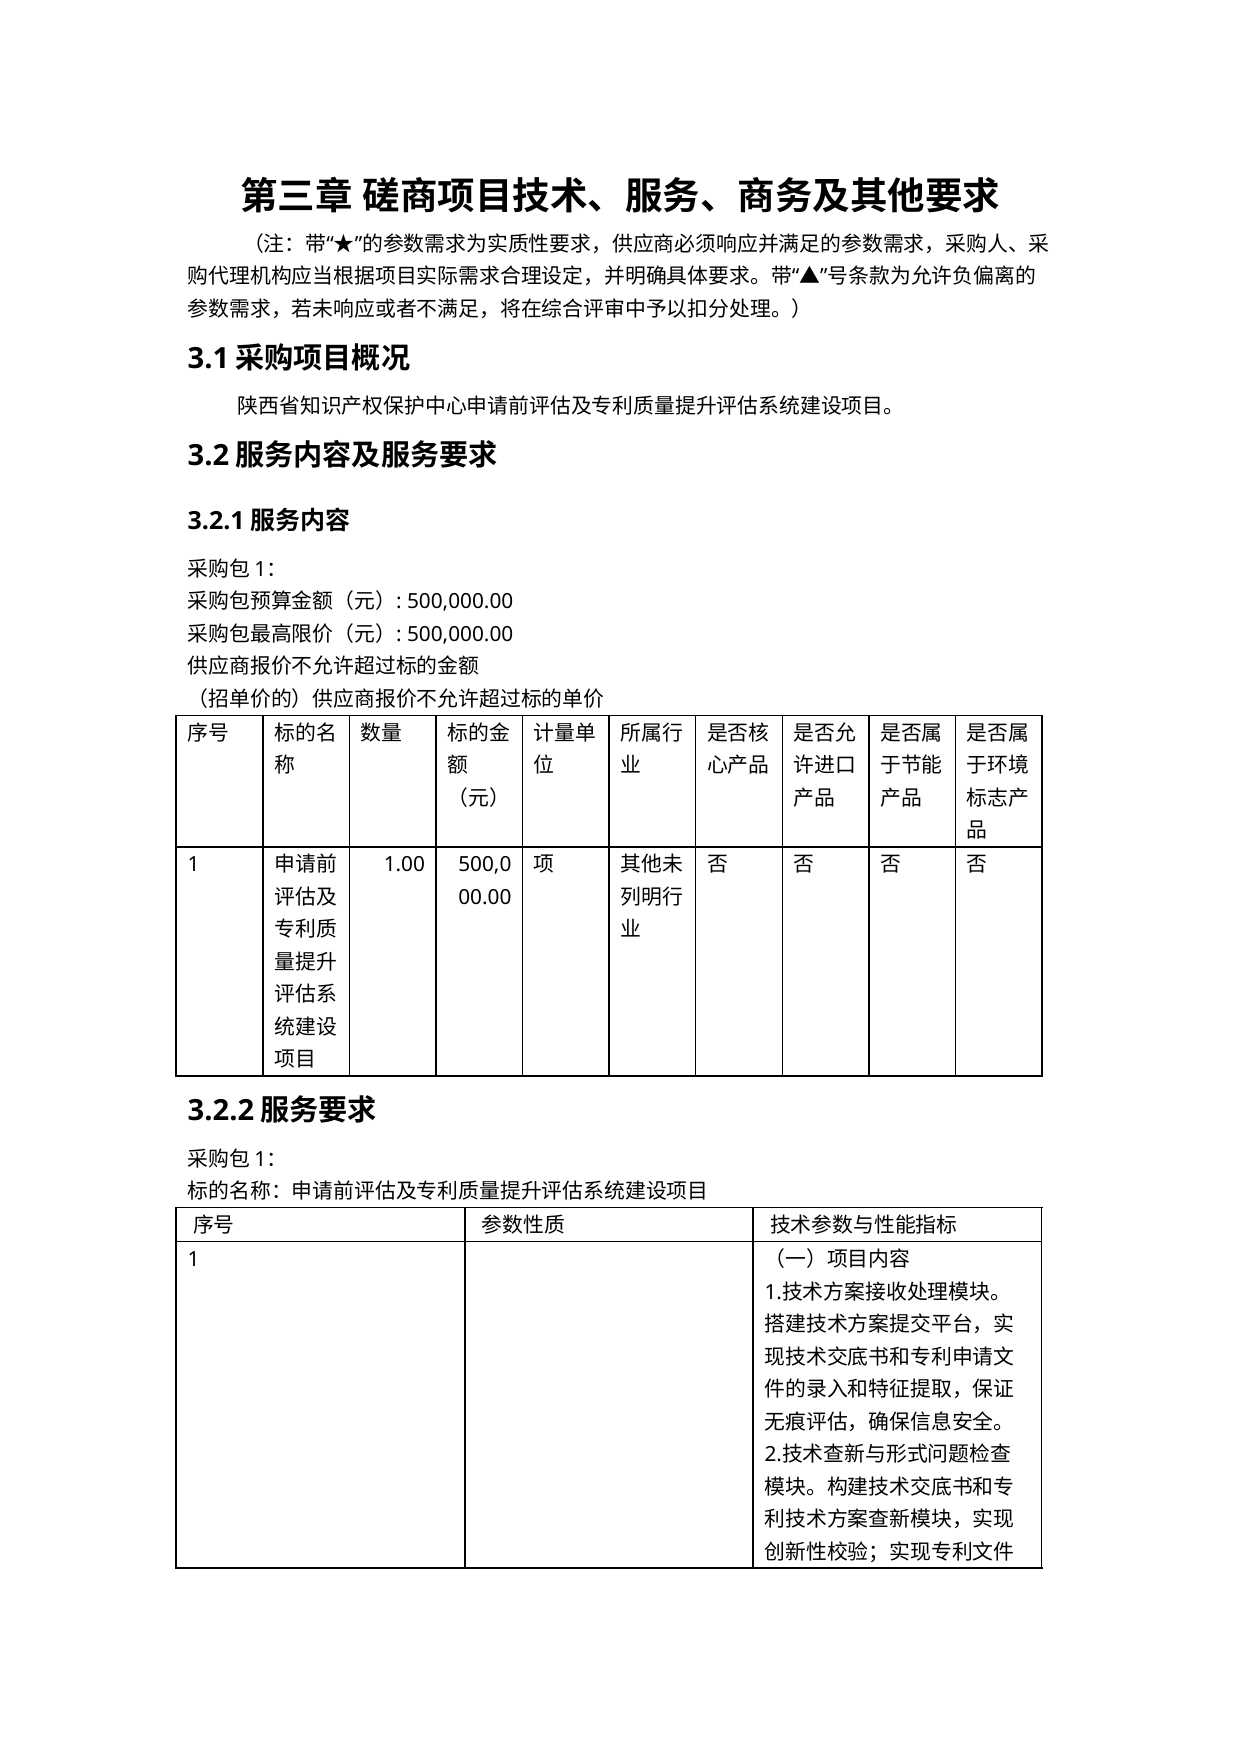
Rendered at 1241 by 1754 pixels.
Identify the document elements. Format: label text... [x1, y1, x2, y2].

text 3.2服务内容及服务要求 [187, 422, 1053, 487]
text 3.2.2服务要求 [187, 1077, 1053, 1142]
table_header 是否允许进口产品 [783, 716, 868, 846]
text 采购包预算金额（元）: 500,000.00 [187, 584, 1053, 617]
text 3.2.1服务内容 [187, 487, 1053, 552]
text 3.1采购项目概况 [187, 324, 1053, 389]
table_cell 否 [956, 848, 1041, 1075]
table_header 是否属于环境标志产品 [956, 716, 1041, 846]
table_header 标的名称 [264, 716, 349, 846]
table_cell 1 [177, 1242, 464, 1567]
table_cell 1.00 [350, 848, 435, 1075]
table_cell 500,000.00 [437, 848, 522, 1075]
table_cell [466, 1242, 752, 1567]
table_header 参数性质 [466, 1208, 752, 1241]
table_cell 否 [870, 848, 955, 1075]
table_header 数量 [350, 716, 435, 846]
text 第三章 磋商项目技术、服务、商务及其他要求 [187, 162, 1053, 227]
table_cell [754, 1242, 1041, 1567]
table_header 序号 [177, 1208, 464, 1241]
table_cell 申请前评估及专利质量提升评估系统建设项目 [264, 848, 349, 1075]
text 采购包1： [187, 552, 1053, 584]
table_header 是否核心产品 [696, 716, 782, 846]
table_header 所属行业 [610, 716, 695, 846]
table_cell 1 [177, 848, 262, 1075]
table_header 是否属于节能产品 [870, 716, 955, 846]
text 标的名称：申请前评估及专利质量提升评估系统建设项目 [187, 1174, 1053, 1207]
text 陕西省知识产权保护中心申请前评估及专利质量提升评估系统建设项目。 [187, 389, 1053, 422]
text （注：带“★”的参数需求为实质性要求，供应商必须响应并满足的参数需求，采购人、采购代理机构应当根据项目实际需求合理设定，并明确具体要求。带“▲”号条款为允许负偏离的参数需求，若未响应或者不满足，将在综合评审中予以扣分处理。） [187, 227, 1053, 324]
table_cell 否 [696, 848, 782, 1075]
table_header 标的金额 （元） [437, 716, 522, 846]
text 采购包最高限价（元）: 500,000.00 [187, 617, 1053, 649]
table_header 计量单位 [523, 716, 608, 846]
table_cell 否 [783, 848, 868, 1075]
text （招单价的）供应商报价不允许超过标的单价 [187, 682, 1053, 714]
table_header 序号 [177, 716, 262, 846]
text 供应商报价不允许超过标的金额 [187, 649, 1053, 682]
table_cell 项 [523, 848, 608, 1075]
table_header 技术参数与性能指标 [754, 1208, 1041, 1241]
text 采购包1： [187, 1142, 1053, 1174]
table_cell 其他未列明行业 [610, 848, 695, 1075]
